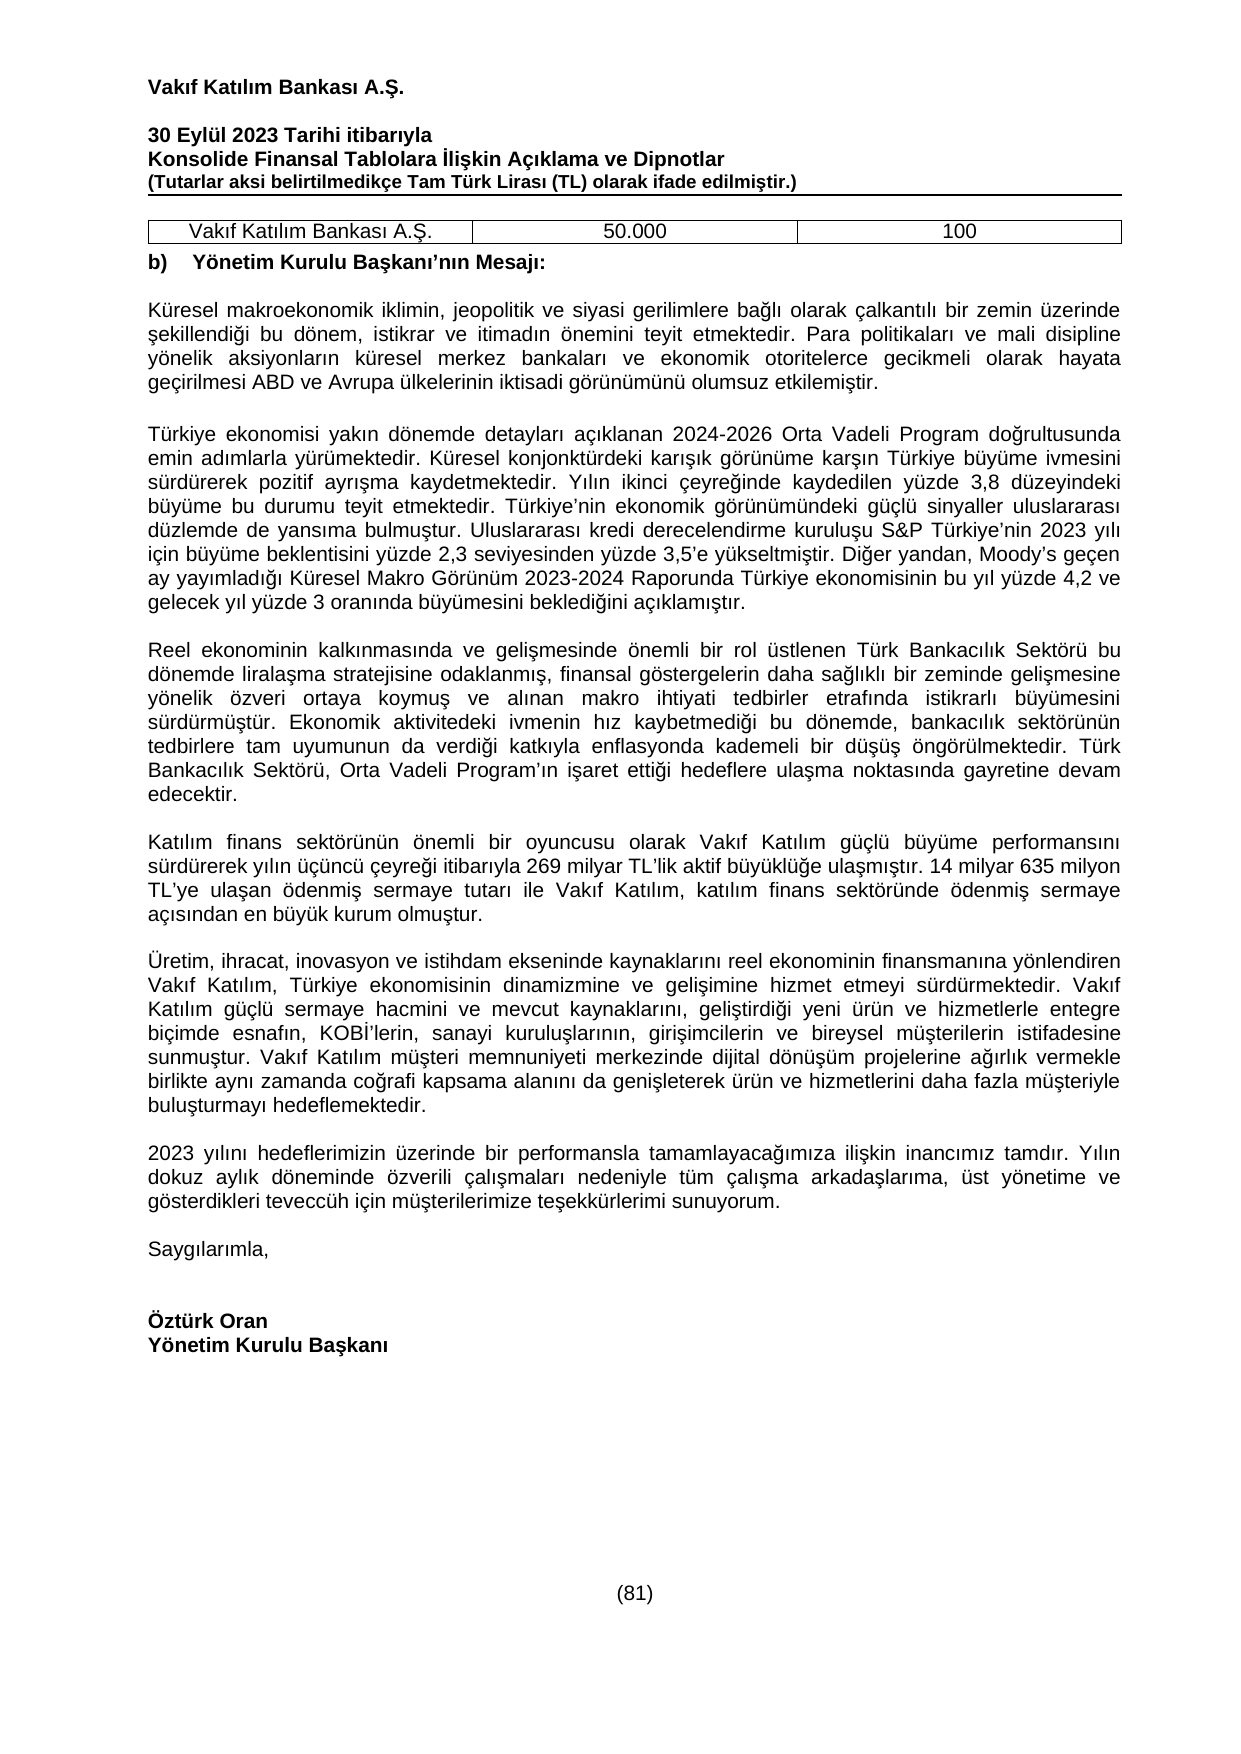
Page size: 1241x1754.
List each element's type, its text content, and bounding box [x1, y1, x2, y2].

text 2023 yılını hedeflerimizin üzerinde bir performansla tamamlayacağımıza ilişkin inancımız tamdır. Yılın dokuz aylık döneminde özverili çalışmaları nedeniyle tüm çalışma arkadaşlarıma, üst yönetime ve gösterdikleri teveccüh için müşterilerimize teşekkürlerimi sunuyorum. [148, 1141, 1122, 1213]
list Yönetim Kurulu Başkanı’nın Mesajı: [148, 251, 1122, 274]
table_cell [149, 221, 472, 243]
text Saygılarımla, [148, 1237, 1122, 1261]
text Yönetim Kurulu Başkanı [148, 1333, 1122, 1357]
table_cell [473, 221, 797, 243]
text Reel ekonominin kalkınmasında ve gelişmesinde önemli bir rol üstlenen Türk Bankacılık Sektörü bu dönemde liralaşma stratejisine odaklanmış, finansal göstergelerin daha sağlıklı bir zeminde gelişmesine yönelik özveri ortaya koymuş ve alınan makro ihtiyati tedbirler etrafında istikrarlı büyümesini sürdürmüştür. Ekonomik aktivitedeki ivmenin hız kaybetmediği bu dönemde, bankacılık sektörünün tedbirlere tam uyumunun da verdiği katkıyla enflasyonda kademeli bir düşüş öngörülmektedir. Türk Bankacılık Sektörü, Orta Vadeli Program’ın işaret ettiği hedeflere ulaşma noktasında gayretine devam edecektir. [148, 638, 1122, 806]
text Katılım finans sektörünün önemli bir oyuncusu olarak Vakıf Katılım güçlü büyüme performansını sürdürerek yılın üçüncü çeyreği itibarıyla 269 milyar TL’lik aktif büyüklüğe ulaşmıştır. 14 milyar 635 milyon TL’ye ulaşan ödenmiş sermaye tutarı ile Vakıf Katılım, katılım finans sektöründe ödenmiş sermaye açısından en büyük kurum olmuştur. [148, 829, 1122, 925]
text Üretim, ihracat, inovasyon ve istihdam ekseninde kaynaklarını reel ekonominin finansmanına yönlendiren Vakıf Katılım, Türkiye ekonomisinin dinamizmine ve gelişimine hizmet etmeyi sürdürmektedir. Vakıf Katılım güçlü sermaye hacmini ve mevcut kaynaklarını, geliştirdiği yeni ürün ve hizmetlerle entegre biçimde esnafın, KOBİ’lerin, sanayi kuruluşlarının, girişimcilerin ve bireysel müşterilerin istifadesine sunmuştur. Vakıf Katılım müşteri memnuniyeti merkezinde dijital dönüşüm projelerine ağırlık vermekle birlikte aynı zamanda coğrafi kapsama alanını da genişleterek ürün ve hizmetlerini daha fazla müşteriyle buluşturmayı hedeflemektedir. [148, 949, 1122, 1117]
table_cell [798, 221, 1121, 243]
text Küresel makroekonomik iklimin, jeopolitik ve siyasi gerilimlere bağlı olarak çalkantılı bir zemin üzerinde şekillendiği bu dönem, istikrar ve itimadın önemini teyit etmektedir. Para politikaları ve mali disipline yönelik aksiyonların küresel merkez bankaları ve ekonomik otoritelerce gecikmeli olarak hayata geçirilmesi ABD ve Avrupa ülkelerinin iktisadi görünümünü olumsuz etkilemiştir. [148, 298, 1122, 393]
text Öztürk Oran [148, 1309, 1122, 1333]
text Türkiye ekonomisi yakın dönemde detayları açıklanan 2024-2026 Orta Vadeli Program doğrultusunda emin adımlarla yürümektedir. Küresel konjonktürdeki karışık görünüme karşın Türkiye büyüme ivmesini sürdürerek pozitif ayrışma kaydetmektedir. Yılın ikinci çeyreğinde kaydedilen yüzde 3,8 düzeyindeki büyüme bu durumu teyit etmektedir. Türkiye’nin ekonomik görünümündeki güçlü sinyaller uluslararası düzlemde de yansıma bulmuştur. Uluslararası kredi derecelendirme kuruluşu S&P Türkiye’nin 2023 yılı için büyüme beklentisini yüzde 2,3 seviyesinden yüzde 3,5’e yükseltmiştir. Diğer yandan, Moody’s geçen ay yayımladığı Küresel Makro Görünüm 2023-2024 Raporunda Türkiye ekonomisinin bu yıl yüzde 4,2 ve gelecek yıl yüzde 3 oranında büyümesini beklediğini açıklamıştır. [148, 422, 1122, 614]
